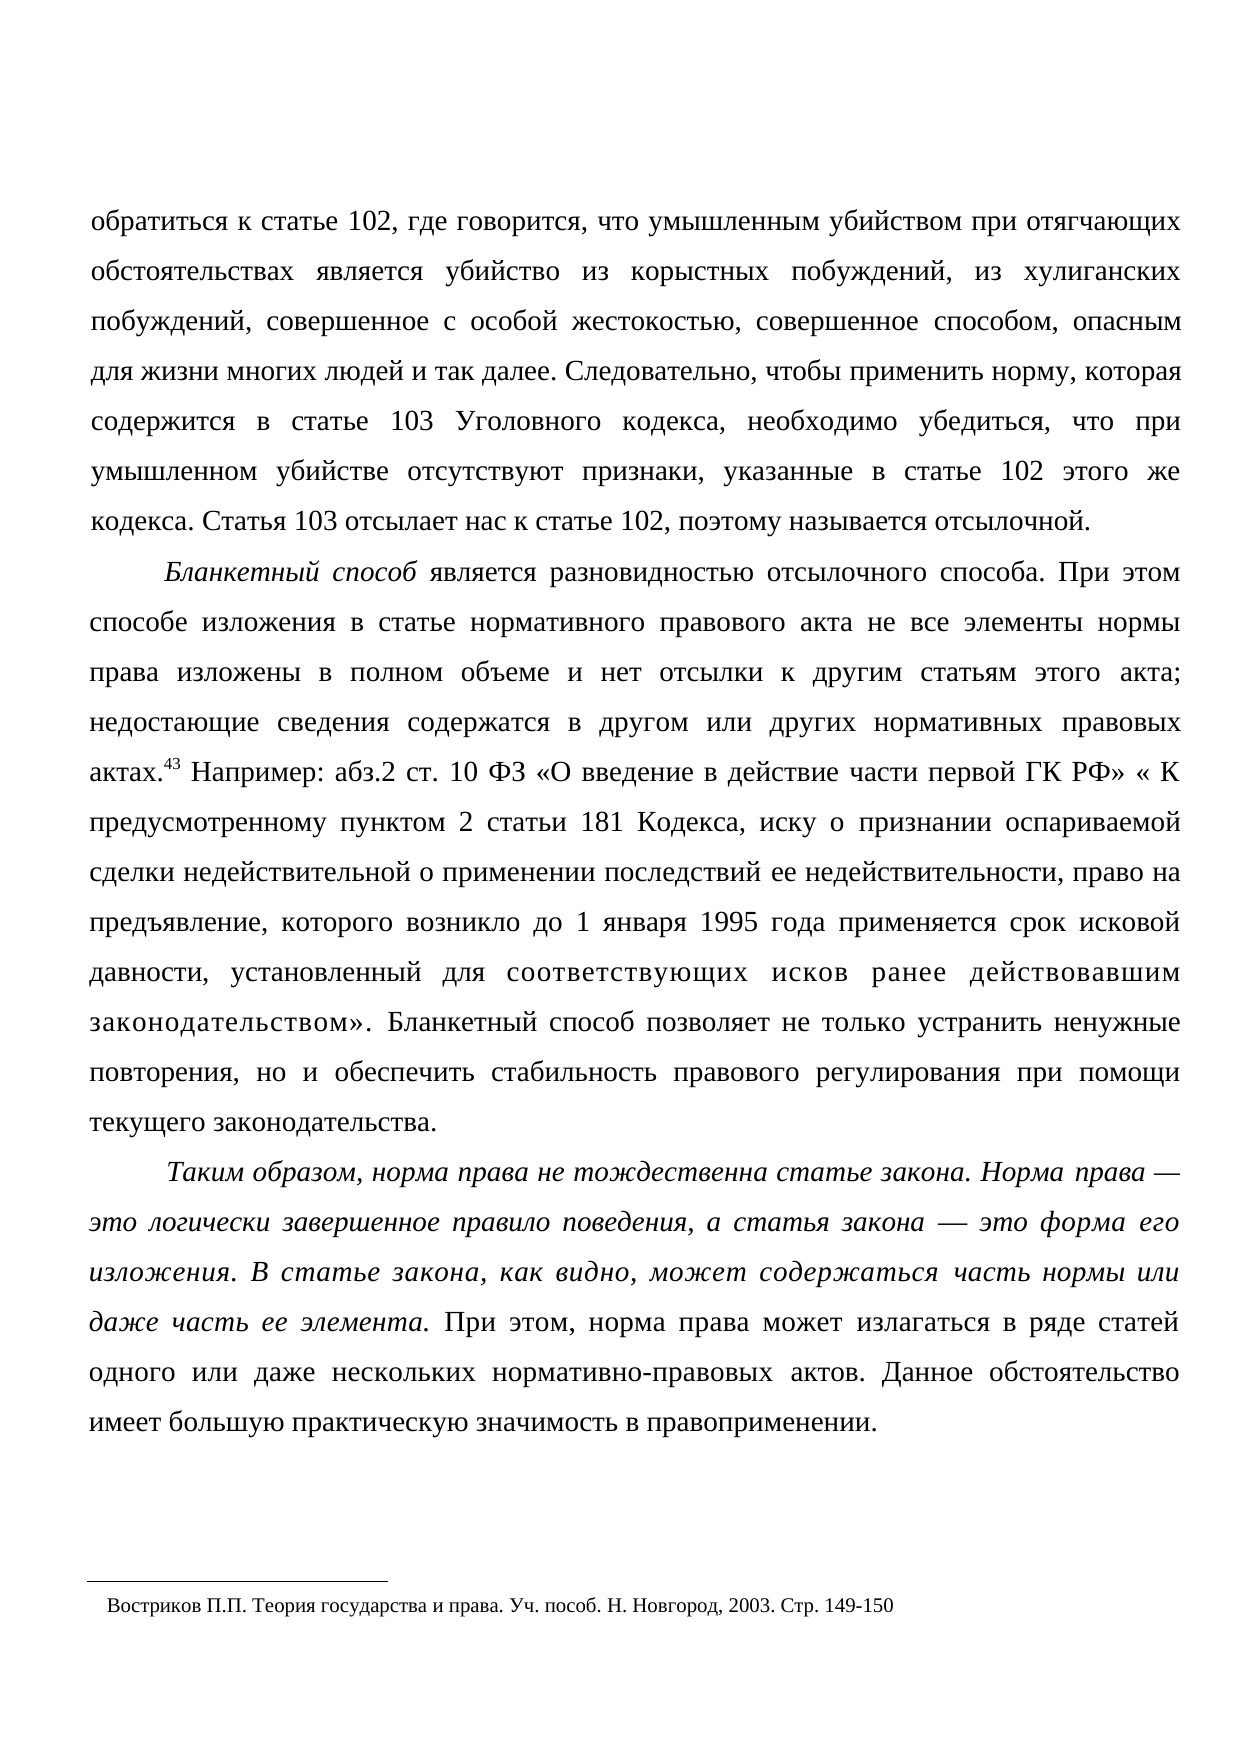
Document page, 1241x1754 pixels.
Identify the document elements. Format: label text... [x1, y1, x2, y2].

text Таким образом, норма права не тождественна статье закона. Норма права — это логически завершенное правило поведения, а статья закона — это форма его изложения. В статье закона, как видно, может содержаться часть нормы или даже часть ее элемента. При этом, норма права может излагаться в ряде статей одного или даже нескольких нормативно-правовых актов. Данное обстоятельство имеет большую практическую значимость в правоприменении. [88, 1142, 1180, 1442]
text Востриков П.П. Теория государства и права. Уч. пособ. Н. Новгород, 2003. Стр. 149-150 [107, 1593, 1182, 1617]
text обратиться к статье 102, где говорится, что умышленным убийством при отягчающих обстоятельствах является убийство из корыстных побуждений, из хулиганских побуждений, совершенное с особой жестокостью, совершенное способом, опасным для жизни многих людей и так далее. Следовательно, чтобы применить норму, которая содержится в статье 103 Уголовного кодекса, необходимо убедиться, что при умышленном убийстве отсутствуют признаки, указанные в статье 102 этого же кодекса. Статья 103 отсылает нас к статье 102, поэтому называется отсылочной. [91, 190, 1182, 540]
text Бланкетный способ является разновидностью отсылочного способа. При этом способе изложения в статье нормативного правового акта не все элементы нормы права изложены в полном объеме и нет отсылки к другим статьям этого акта; недостающие сведения содержатся в другом или других нормативных правовых актах.43 Например: абз.2 ст. 10 ФЗ «О введение в действие части первой ГК РФ» « К предусмотренному пунктом 2 статьи 181 Кодекса, иску о признании оспариваемой сделки недействительной о применении последствий ее недействительности, право на предъявление, которого возникло до 1 января 1995 года применяется срок исковой давности, установленный для соответствующих исков ранее действовавшим законодательством». Бланкетный способ позволяет не только устранить ненужные повторения, но и обеспечить стабильность правового регулирования при помощи текущего законодательства. [89, 541, 1181, 1141]
